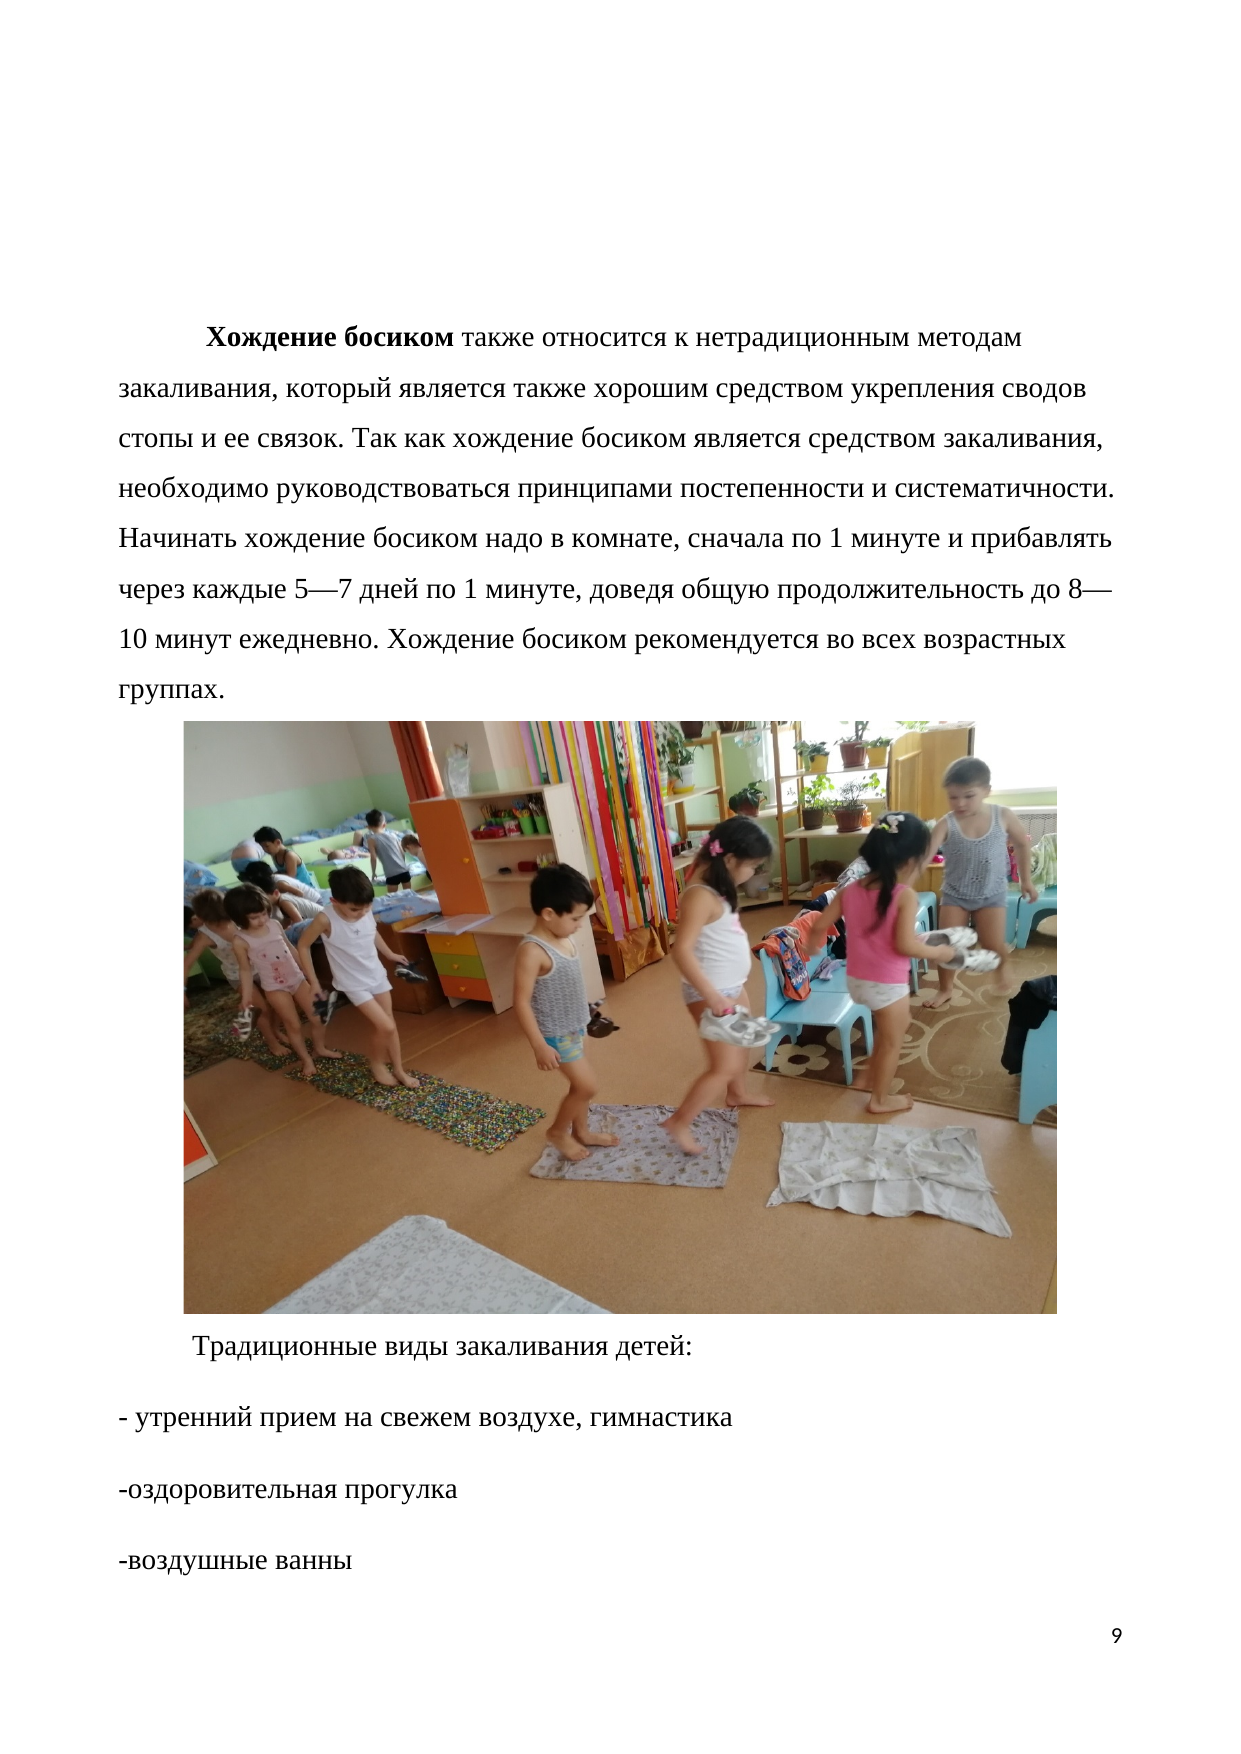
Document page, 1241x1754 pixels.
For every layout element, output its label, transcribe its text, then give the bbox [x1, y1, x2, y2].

text -воздушные ванны [118, 1542, 1122, 1575]
text -оздоровительная прогулка [118, 1471, 1122, 1504]
text Традиционные виды закаливания детей: [118, 1328, 1122, 1362]
picture [183, 721, 1057, 1314]
text Хождение босиком также относится к нетрадиционным методам закаливания, который является также хорошим средством укрепления сводов стопы и ее связок. Так как хождение босиком является средством закаливания, необходимо руководствоваться принципами постепенности и систематичности. [118, 319, 1122, 504]
text Начинать хождение босиком надо в комнате, сначала по 1 минуте и прибавлять через каждые 5—7 дней по 1 минуте, доведя общую продолжительность до 8—10 минут ежедневно. Хождение босиком рекомендуется во всех возрастных группах. [118, 521, 1122, 705]
text - утренний прием на свежем воздухе, гимнастика [118, 1399, 1122, 1433]
